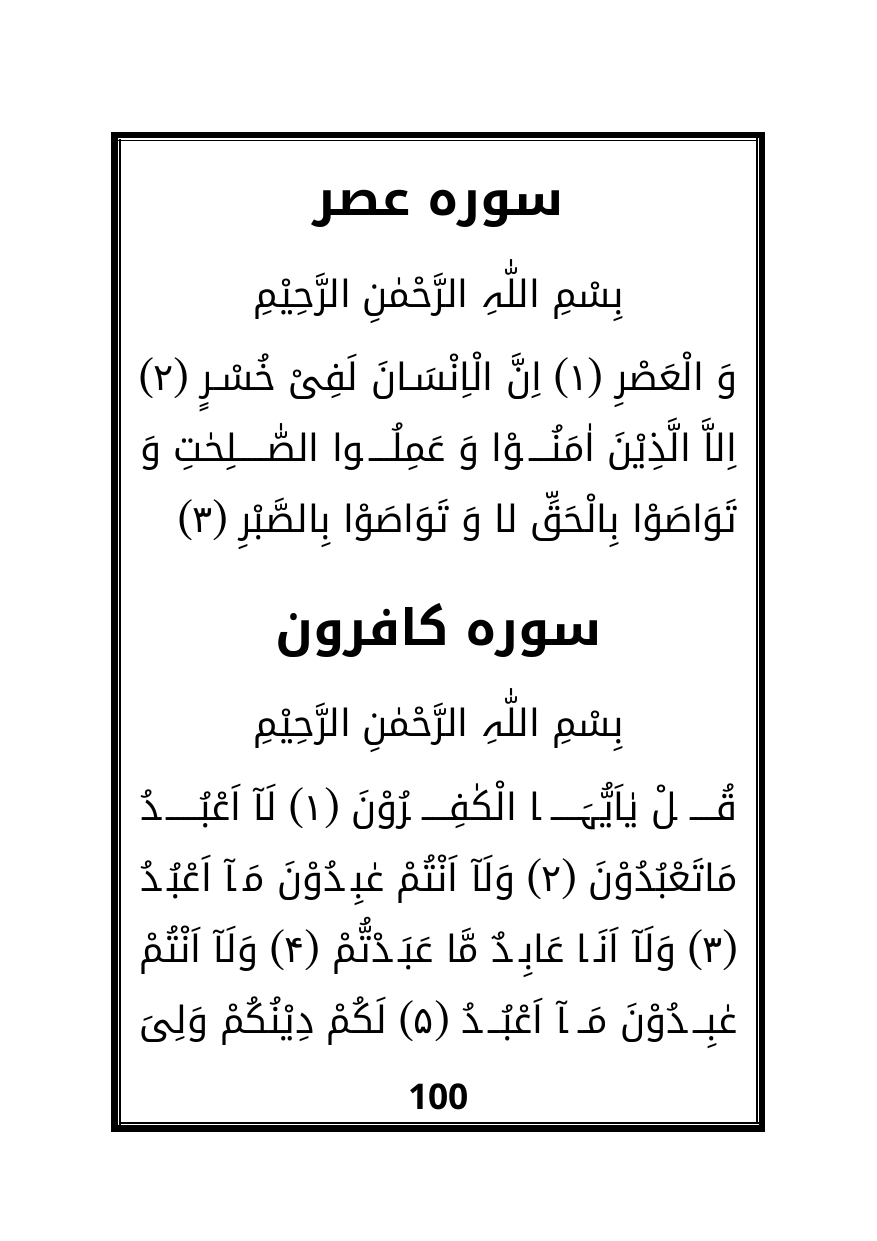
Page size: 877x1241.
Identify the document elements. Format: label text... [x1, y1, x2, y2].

text بِسْمِ اللّٰہِ الرَّحْمٰنِ الرَّحِیْمِ [139, 688, 737, 759]
subtitle سورہ کافرون [139, 581, 737, 676]
text وَ الْعَصْرِ (۱) اِنَّ الْاِنْسَانَ لَفِیْ خُسْرٍ (۲) اِلاَّ الَّذِیْنَ اٰمَنُوْا وَ عَمِلُوا الصّٰلِحٰتِ وَ تَوَاصَوْا بِالْحَقِّ لا وَ تَوَاصَوْا بِالصَّبْرِ (۳) [139, 342, 737, 556]
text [139, 772, 737, 1057]
subtitle سورہ عصر [139, 151, 737, 246]
text بِسْمِ اللّٰہِ الرَّحْمٰنِ الرَّحِیْمِ [139, 259, 737, 330]
